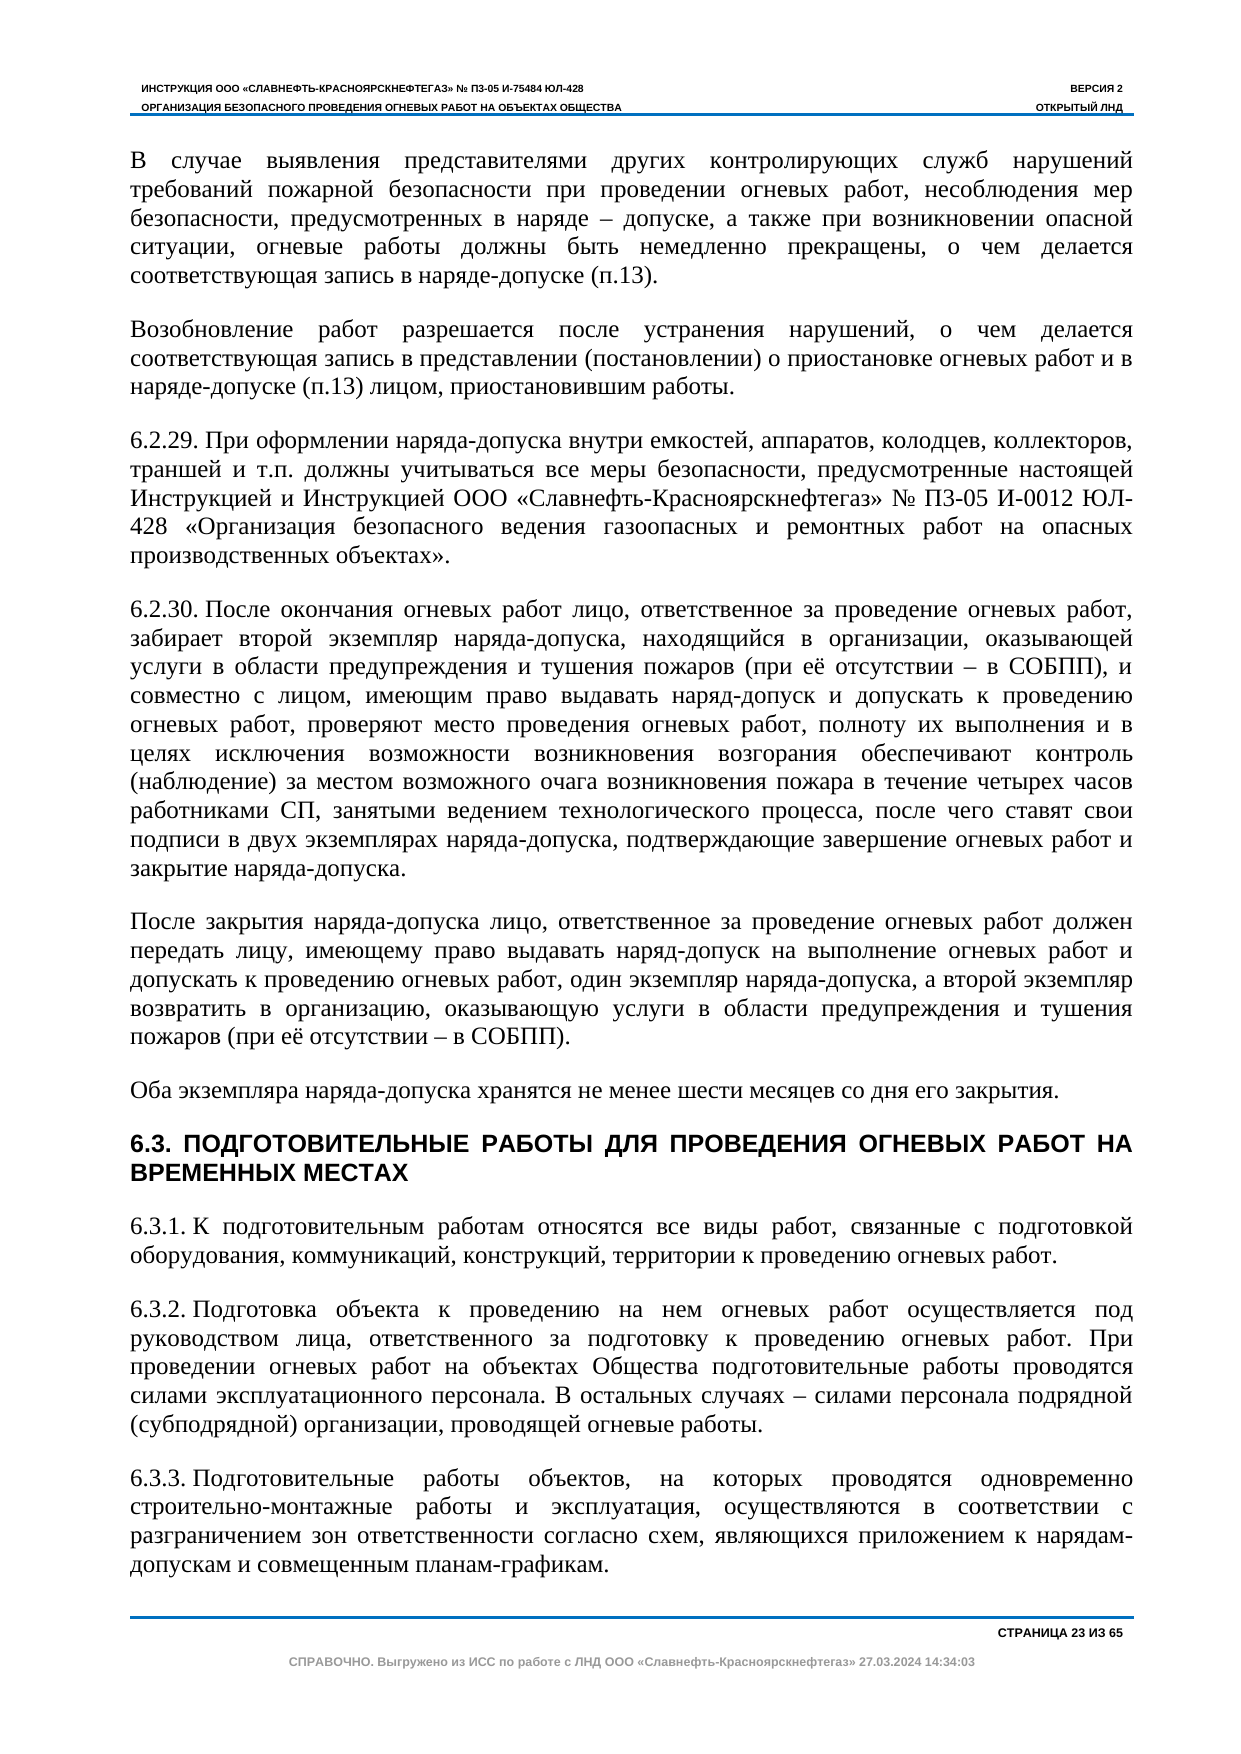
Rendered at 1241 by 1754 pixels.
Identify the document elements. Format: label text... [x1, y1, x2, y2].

list К подготовительным работам относятся все виды работ, связанные с подготовкой оборудования, коммуникаций, конструкций, территории к проведению огневых работ. [130, 1211, 1134, 1269]
text Оба экземпляра наряда-допуска хранятся не менее шести месяцев со дня его закрытия. [130, 1075, 1134, 1104]
list Подготовительные работы объектов, на которых проводятся одновременно строительно-монтажные работы и эксплуатация, осуществляются в соответствии с разграничением зон ответственности согласно схем, являющихся приложением к нарядам-допускам и совмещенным планам-графикам. [130, 1463, 1134, 1578]
text После закрытия наряда-допуска лицо, ответственное за проведение огневых работ должен передать лицу, имеющему право выдавать наряд-допуск на выполнение огневых работ и допускать к проведению огневых работ, один экземпляр наряда-допуска, а второй экземпляр возвратить в организацию, оказывающую услуги в области предупреждения и тушения пожаров (при её отсутствии – в СОБПП). [130, 906, 1134, 1050]
subtitle 6.3. ПОДГОТОВИТЕЛЬНЫЕ РАБОТЫ ДЛЯ ПРОВЕДЕНИЯ ОГНЕВЫХ РАБОТ НА ВРЕМЕННЫХ МЕСТАХ [130, 1129, 1134, 1186]
list При оформлении наряда-допуска внутри емкостей, аппаратов, колодцев, коллекторов, траншей и т.п. должны учитываться все меры безопасности, предусмотренные настоящей Инструкцией и Инструкцией ООО «Славнефть-Красноярскнефтегаз» № П3-05 И-0012 ЮЛ-428 «Организация безопасного ведения газоопасных и ремонтных работ на опасных производственных объектах». [130, 425, 1134, 569]
list После окончания огневых работ лицо, ответственное за проведение огневых работ, забирает второй экземпляр наряда-допуска, находящийся в организации, оказывающей услуги в области предупреждения и тушения пожаров (при её отсутствии – в СОБПП), и совместно с лицом, имеющим право выдавать наряд-допуск и допускать к проведению огневых работ, проверяют место проведения огневых работ, полноту их выполнения и в целях исключения возможности возникновения возгорания обеспечивают контроль (наблюдение) за местом возможного очага возникновения пожара в течение четырех часов работниками СП, занятыми ведением технологического процесса, после чего ставят свои подписи в двух экземплярах наряда-допуска, подтверждающие завершение огневых работ и закрытие наряда-допуска. [130, 594, 1134, 881]
list Подготовка объекта к проведению на нем огневых работ осуществляется под руководством лица, ответственного за подготовку к проведению огневых работ. При проведении огневых работ на объектах Общества подготовительные работы проводятся силами эксплуатационного персонала. В остальных случаях – силами персонала подрядной (субподрядной) организации, проводящей огневые работы. [130, 1294, 1134, 1438]
text В случае выявления представителями других контролирующих служб нарушений требований пожарной безопасности при проведении огневых работ, несоблюдения мер безопасности, предусмотренных в наряде – допуске, а также при возникновении опасной ситуации, огневые работы должны быть немедленно прекращены, о чем делается соответствующая запись в наряде-допуске (п.13). [130, 145, 1134, 289]
text Возобновление работ разрешается после устранения нарушений, о чем делается соответствующая запись в представлении (постановлении) о приостановке огневых работ и в наряде-допуске (п.13) лицом, приостановившим работы. [130, 314, 1134, 400]
